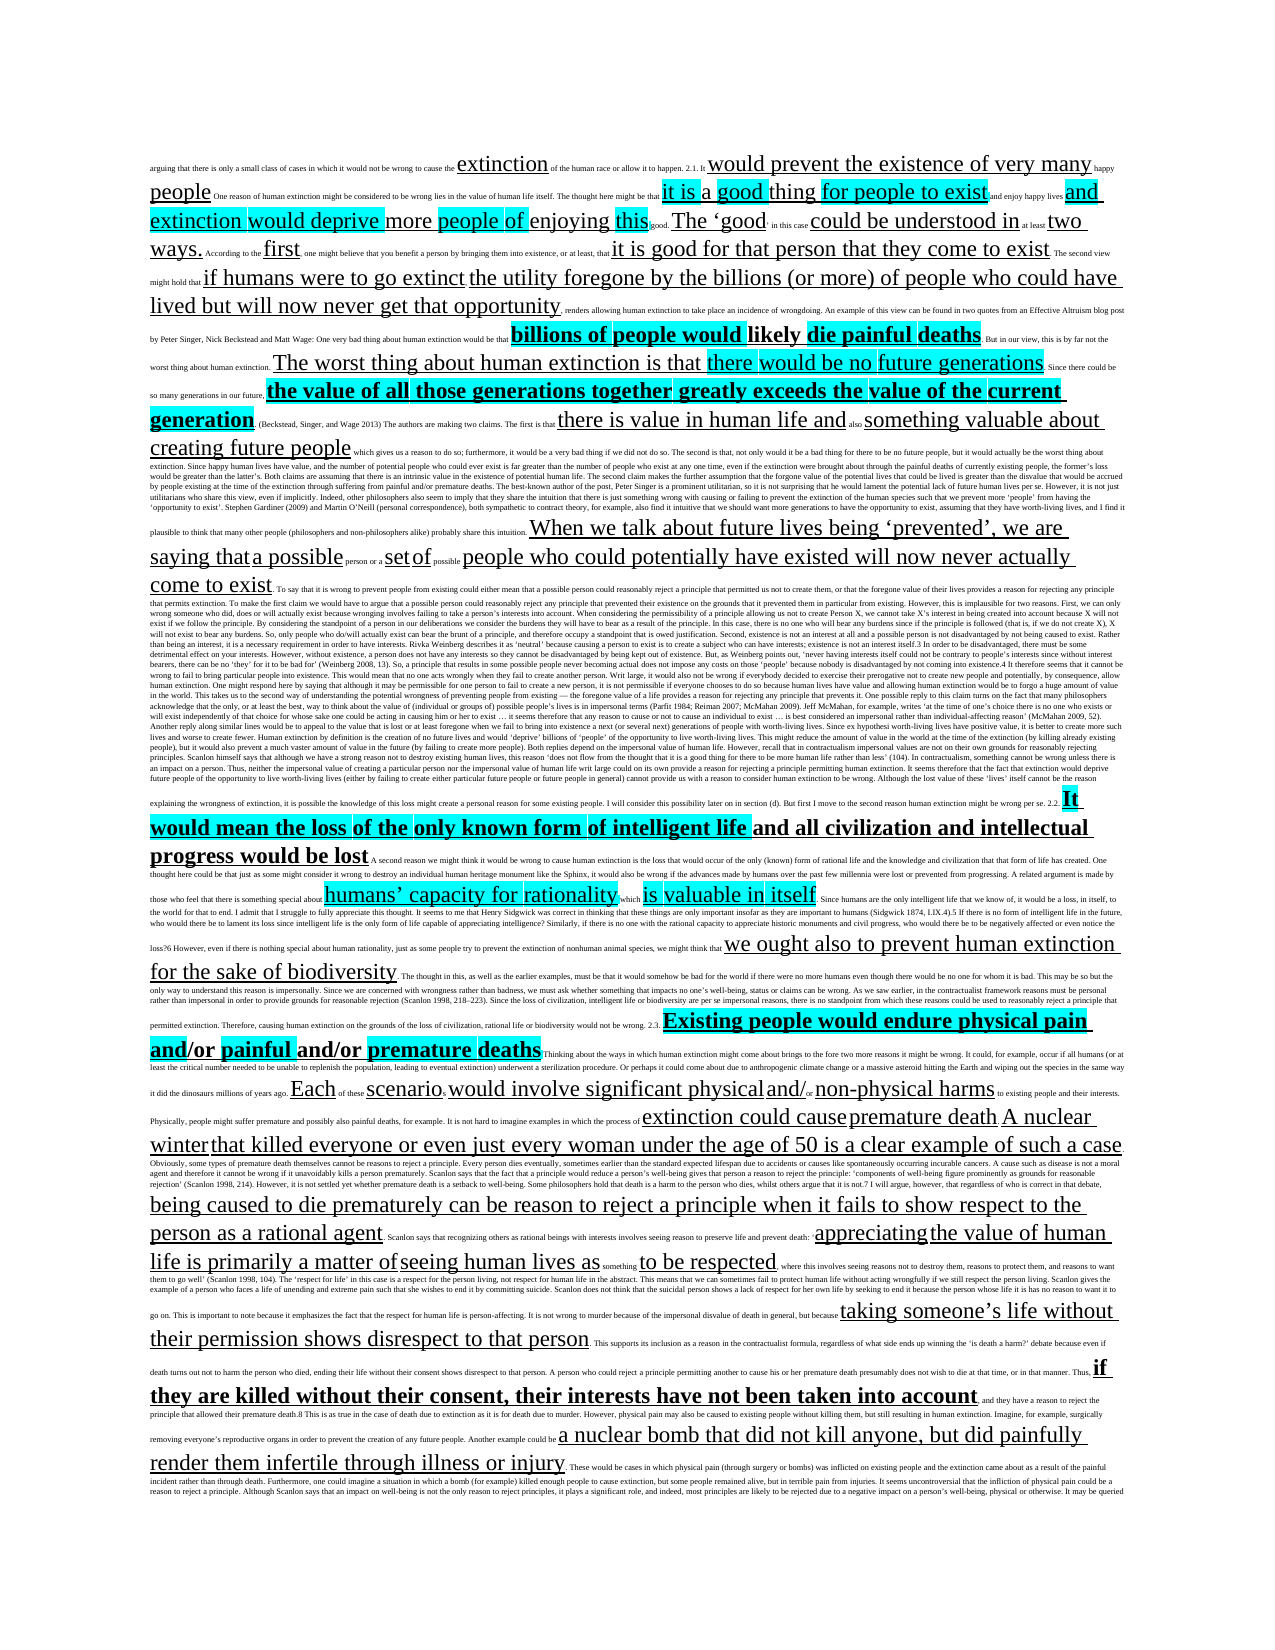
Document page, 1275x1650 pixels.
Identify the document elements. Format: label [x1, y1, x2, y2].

text [150, 150, 1125, 1496]
